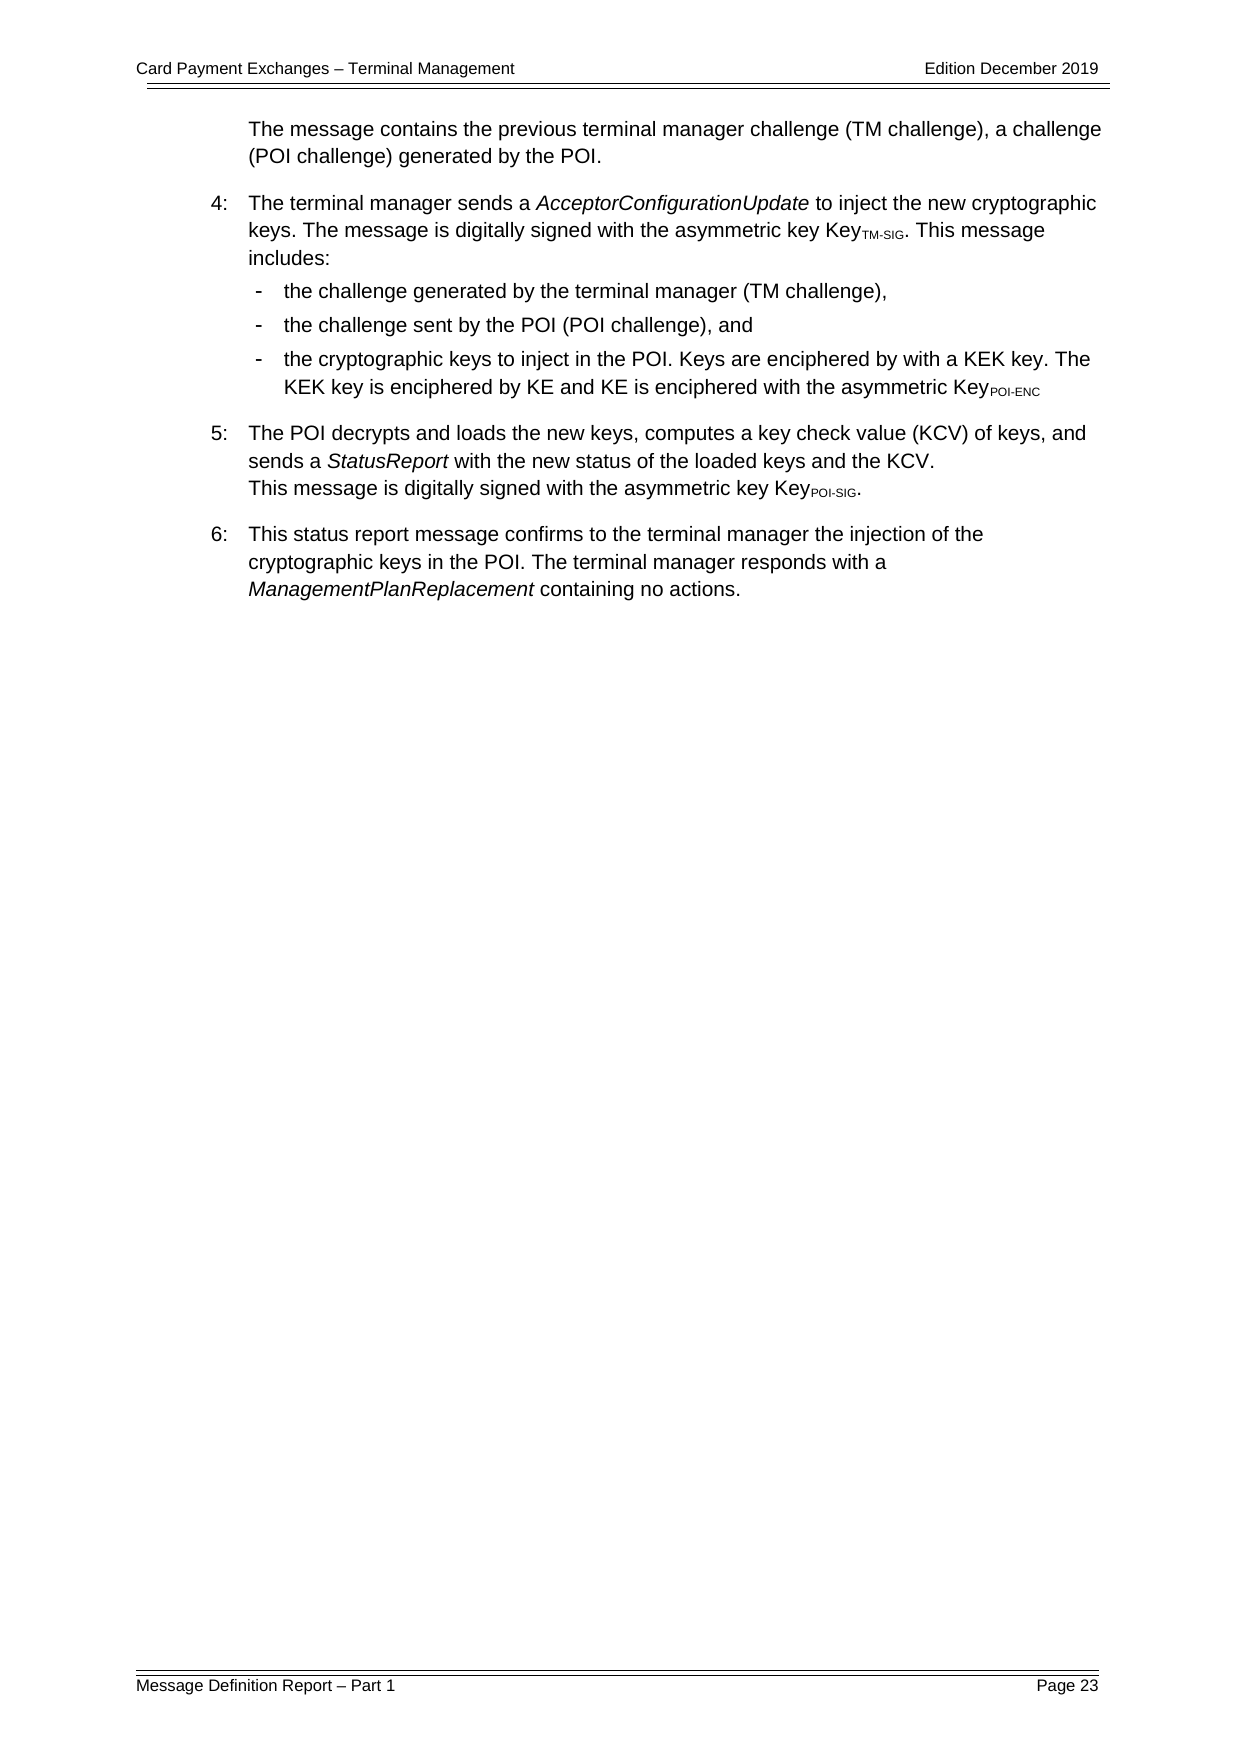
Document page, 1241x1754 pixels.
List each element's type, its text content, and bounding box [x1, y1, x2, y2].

list The POI decrypts and loads the new keys, computes a key check value (KCV) of keys, and sends a StatusReport with the new status of the loaded keys and the KCV. This message is digitally signed with the asymmetric key KeyPOI-SIG. [211, 421, 1104, 500]
list The terminal manager sends a AcceptorConfigurationUpdate to inject the new cryptographic keys. The message is digitally signed with the asymmetric key KeyTM-SIG. This message includes: [211, 191, 1104, 269]
list the cryptographic keys to inject in the POI. Keys are enciphered by with a KEK key. The KEK key is enciphered by KE and KE is enciphered with the asymmetric KeyPOI-ENC [255, 347, 1104, 399]
list This status report message confirms to the terminal manager the injection of the cryptographic keys in the POI. The terminal manager responds with a ManagementPlanReplacement containing no actions. [211, 522, 1104, 601]
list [211, 117, 1104, 168]
list the challenge sent by the POI (POI challenge), and [255, 313, 1104, 337]
list the challenge generated by the terminal manager (TM challenge), [255, 279, 1104, 303]
